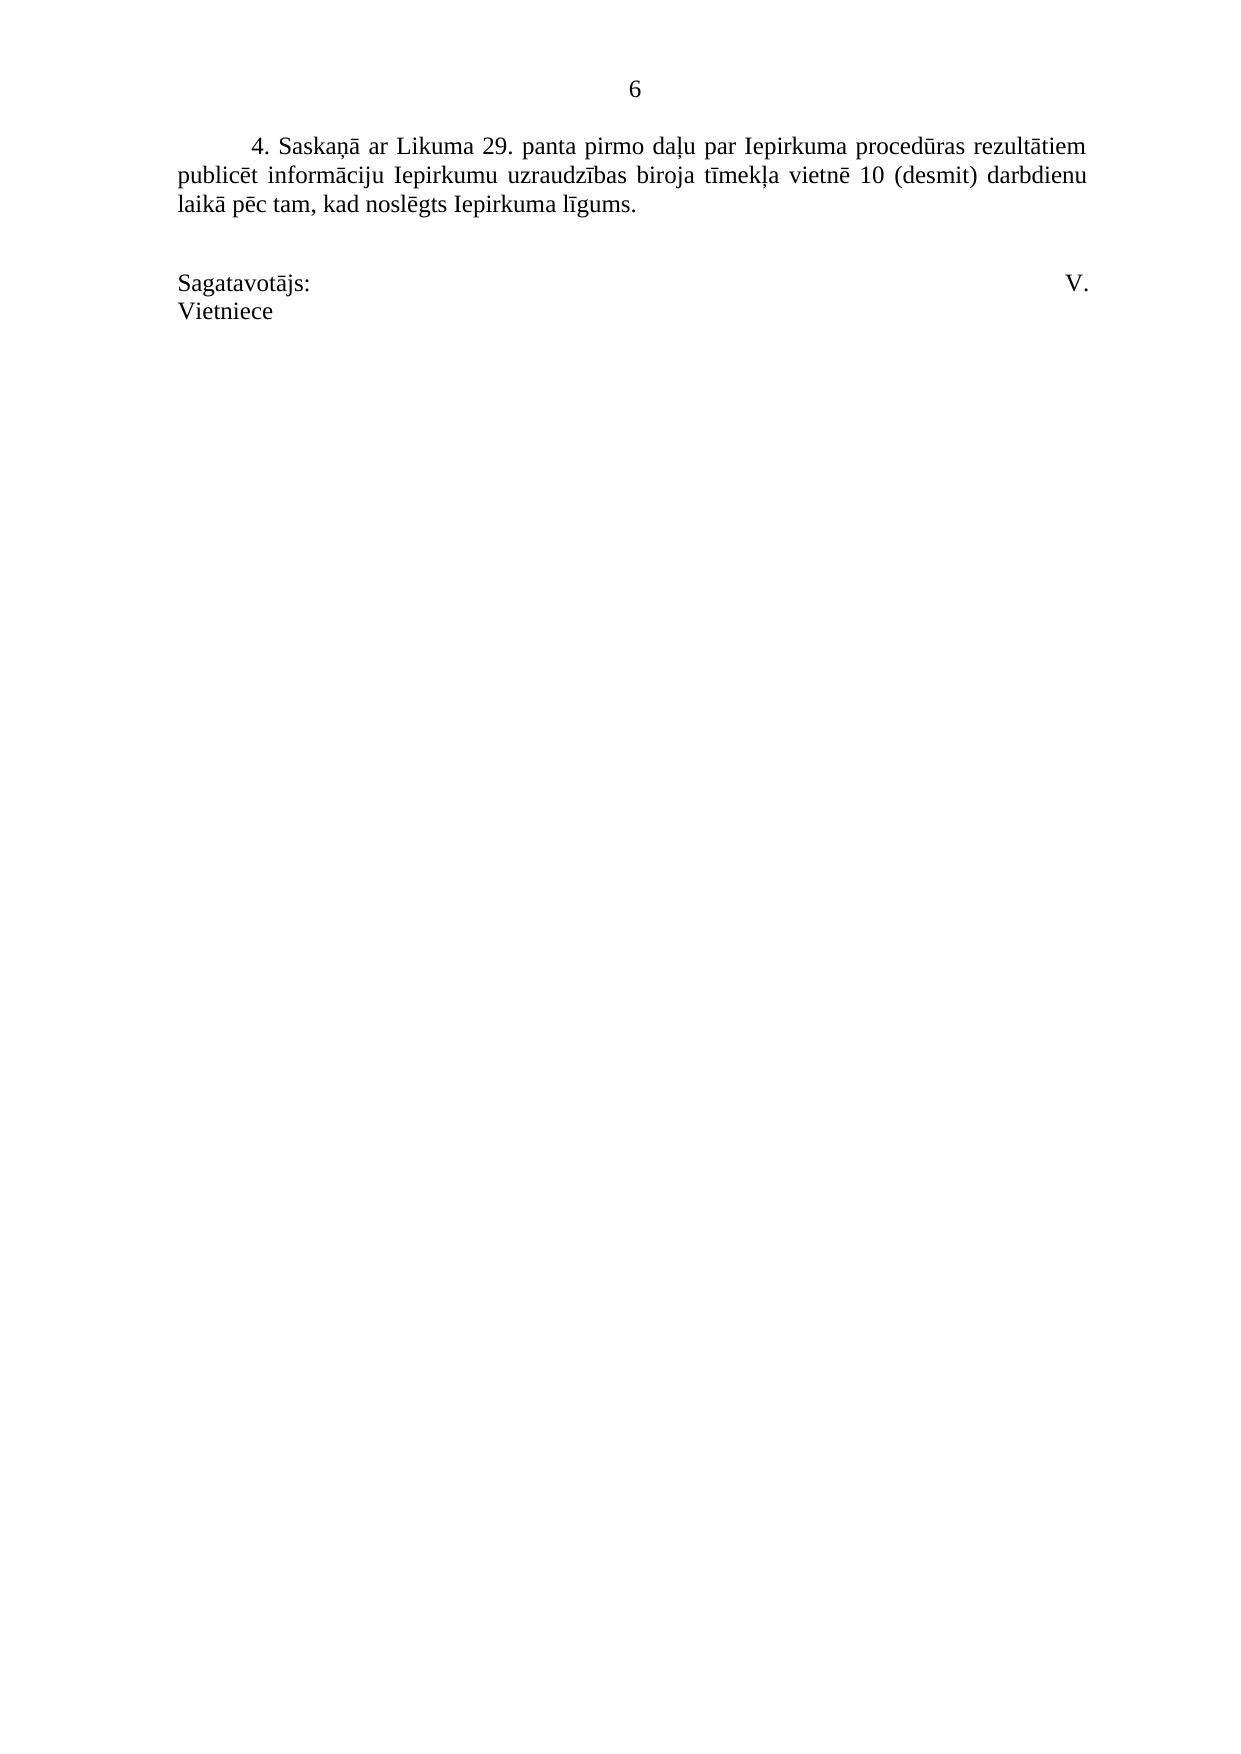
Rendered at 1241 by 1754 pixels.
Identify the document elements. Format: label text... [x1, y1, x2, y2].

text 4. Saskaņā ar Likuma 29. panta pirmo daļu par Iepirkuma procedūras rezultātiem publicēt informāciju Iepirkumu uzraudzības biroja tīmekļa vietnē 10 (desmit) darbdienu laikā pēc tam, kad noslēgts Iepirkuma līgums. [177, 131, 1088, 218]
text Sagatavotājs: V. Vietniece [177, 268, 1093, 325]
